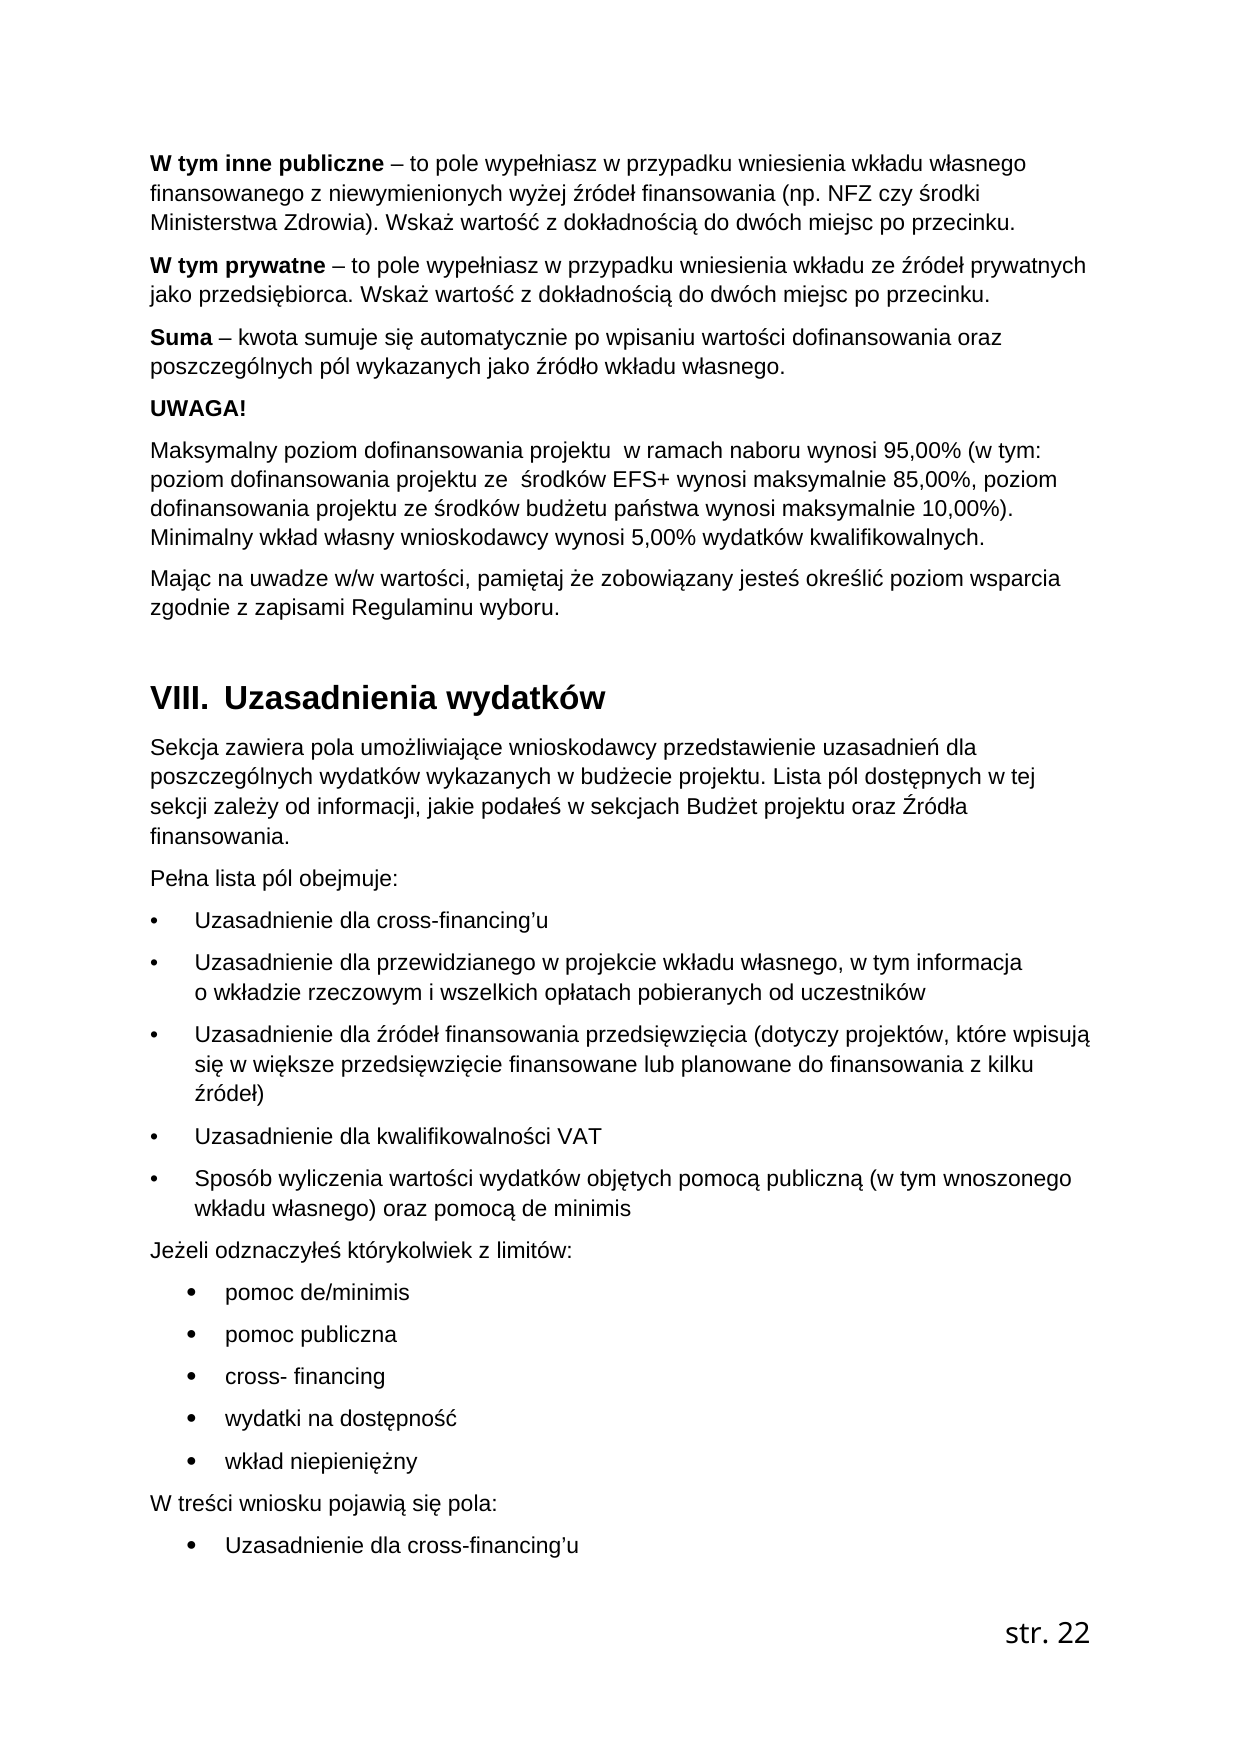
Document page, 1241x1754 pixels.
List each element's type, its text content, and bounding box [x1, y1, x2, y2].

text Sekcja zawiera pola umożliwiające wnioskodawcy przedstawienie uzasadnień dla poszczególnych wydatków wykazanych w budżecie projektu. Lista pól dostępnych w tej sekcji zależy od informacji, jakie podałeś w sekcjach Budżet projektu oraz Źródła finansowania. [150, 733, 1090, 849]
list Uzasadnienie dla cross-financing’u [187, 1532, 1090, 1558]
text • Uzasadnienie dla źródeł finansowania przedsięwzięcia (dotyczy projektów, które wpisują się w większe przedsięwzięcie finansowane lub planowane do finansowania z kilku źródeł) [150, 1021, 1090, 1107]
list wydatki na dostępność [187, 1405, 1090, 1432]
text UWAGA! [150, 395, 1090, 422]
list pomoc de/minimis [187, 1279, 1090, 1305]
text Suma – kwota sumuje się automatycznie po wpisaniu wartości dofinansowania oraz poszczególnych pól wykazanych jako źródło wkładu własnego. [150, 323, 1090, 379]
text Pełna lista pól obejmuje: [150, 865, 1090, 891]
text W tym prywatne – to pole wypełniasz w przypadku wniesienia wkładu ze źródeł prywatnych jako przedsiębiorca. Wskaż wartość z dokładnością do dwóch miejsc po przecinku. [150, 252, 1090, 308]
text W tym inne publiczne – to pole wypełniasz w przypadku wniesienia wkładu własnego finansowanego z niewymienionych wyżej źródeł finansowania (np. NFZ czy środki Ministerstwa Zdrowia). Wskaż wartość z dokładnością do dwóch miejsc po przecinku. [150, 150, 1090, 236]
text • Uzasadnienie dla przewidzianego w projekcie wkładu własnego, w tym informacja o wkładzie rzeczowym i wszelkich opłatach pobieranych od uczestników [150, 949, 1090, 1005]
text • Uzasadnienie dla cross-financing’u [150, 907, 1090, 933]
list cross- financing [187, 1363, 1090, 1389]
text Mając na uwadze w/w wartości, pamiętaj że zobowiązany jesteś określić poziom wsparcia zgodnie z zapisami Regulaminu wyboru. [150, 565, 1090, 620]
text Maksymalny poziom dofinansowania projektu w ramach naboru wynosi 95,00% (w tym: poziom dofinansowania projektu ze środków EFS+ wynosi maksymalnie 85,00%, poziom dofinansowania projektu ze środków budżetu państwa wynosi maksymalnie 10,00%). Minimalny wkład własny wnioskodawcy wynosi 5,00% wydatków kwalifikowalnych. [150, 437, 1090, 550]
text • Uzasadnienie dla kwalifikowalności VAT [150, 1123, 1090, 1149]
list wkład niepieniężny [187, 1448, 1090, 1474]
text W treści wniosku pojawią się pola: [150, 1490, 1090, 1516]
subtitle Uzasadnienia wydatków [150, 678, 1090, 716]
text • Sposób wyliczenia wartości wydatków objętych pomocą publiczną (w tym wnoszonego wkładu własnego) oraz pomocą de minimis [150, 1165, 1090, 1221]
list pomoc publiczna [187, 1321, 1090, 1347]
text Jeżeli odznaczyłeś którykolwiek z limitów: [150, 1237, 1090, 1263]
